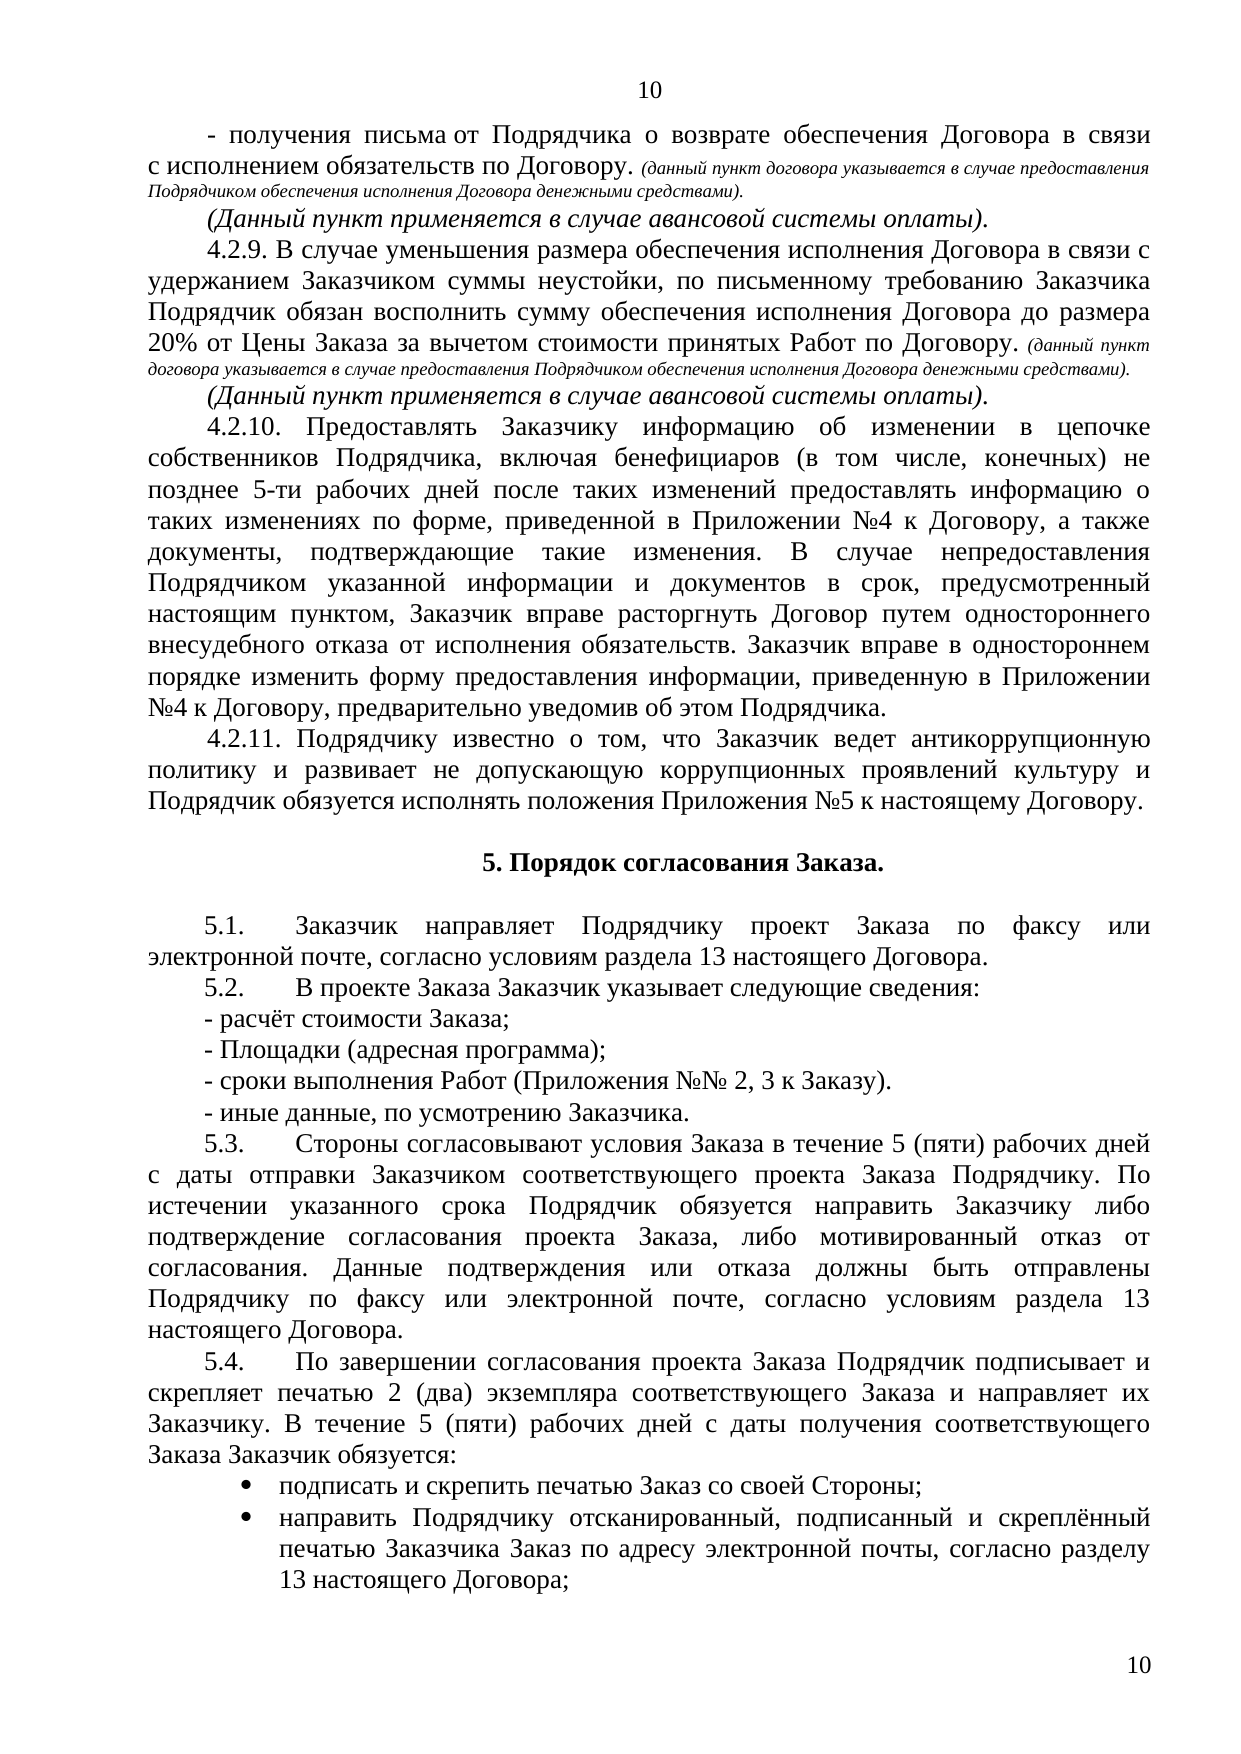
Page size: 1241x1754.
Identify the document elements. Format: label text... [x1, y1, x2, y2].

text (Данный пункт применяется в случае авансовой системы оплаты). [148, 379, 1152, 410]
list 4.2.9. В случае уменьшения размера обеспечения исполнения Договора в связи с удержанием Заказчиком суммы неустойки, по письменному требованию Заказчика Подрядчик обязан восполнить сумму обеспечения исполнения Договора до размера 20% от Цены Заказа за вычетом стоимости принятых Работ по Договору. (данный пункт договора указывается в случае предоставления Подрядчиком обеспечения исполнения Договора денежными средствами). [148, 233, 1152, 379]
list 4.2.10. Предоставлять Заказчику информацию об изменении в цепочке собственников Подрядчика, включая бенефициаров (в том числе, конечных) не позднее 5-ти рабочих дней после таких изменений предоставлять информацию о таких изменениях по форме, приведенной в Приложении №4 к Договору, а также документы, подтверждающие такие изменения. В случае непредоставления Подрядчиком указанной информации и документов в срок, предусмотренный настоящим пунктом, Заказчик вправе расторгнуть Договор путем одностороннего внесудебного отказа от исполнения обязательств. Заказчик вправе в одностороннем порядке изменить форму предоставления информации, приведенную в Приложении №4 к Договору, предварительно уведомив об этом Подрядчика. [148, 410, 1152, 722]
text 5. Порядок согласования Заказа. [215, 846, 1152, 878]
text - Площадки (адресная программа); [148, 1033, 1152, 1064]
text - сроки выполнения Работ (Приложения №№ 2, 3 к Заказу). [148, 1064, 1152, 1096]
text 5.4. По завершении согласования проекта Заказа Подрядчик подписывает и скрепляет печатью 2 (два) экземпляра соответствующего Заказа и направляет их Заказчику. В течение 5 (пяти) рабочих дней с даты получения соответствующего Заказа Заказчик обязуется: [148, 1345, 1152, 1469]
text - иные данные, по усмотрению Заказчика. [148, 1096, 1152, 1127]
text (Данный пункт применяется в случае авансовой системы оплаты). [148, 202, 1152, 233]
list подписать и скрепить печатью Заказ со своей Стороны; [241, 1469, 1152, 1501]
text 5.2. В проекте Заказа Заказчик указывает следующие сведения: [148, 971, 1152, 1002]
text 5.3. Стороны согласовывают условия Заказа в течение 5 (пяти) рабочих дней с даты отправки Заказчиком соответствующего проекта Заказа Подрядчику. По истечении указанного срока Подрядчик обязуется направить Заказчику либо подтверждение согласования проекта Заказа, либо мотивированный отказ от согласования. Данные подтверждения или отказа должны быть отправлены Подрядчику по факсу или электронной почте, согласно условиям раздела 13 настоящего Договора. [148, 1127, 1152, 1345]
text - расчёт стоимости Заказа; [148, 1002, 1152, 1033]
text 5.1. Заказчик направляет Подрядчику проект Заказа по факсу или электронной почте, согласно условиям раздела 13 настоящего Договора. [148, 909, 1152, 971]
list - получения письма от Подрядчика о возврате обеспечения Договора в связи с исполнением обязательств по Договору. (данный пункт договора указывается в случае предоставления Подрядчиком обеспечения исполнения Договора денежными средствами). [148, 118, 1152, 202]
list 4.2.11. Подрядчику известно о том, что Заказчик ведет антикоррупционную политику и развивает не допускающую коррупционных проявлений культуру и Подрядчик обязуется исполнять положения Приложения №5 к настоящему Договору. [148, 722, 1152, 815]
list направить Подрядчику отсканированный, подписанный и скреплённый печатью Заказчика Заказ по адресу электронной почты, согласно разделу 13 настоящего Договора; [241, 1501, 1152, 1594]
